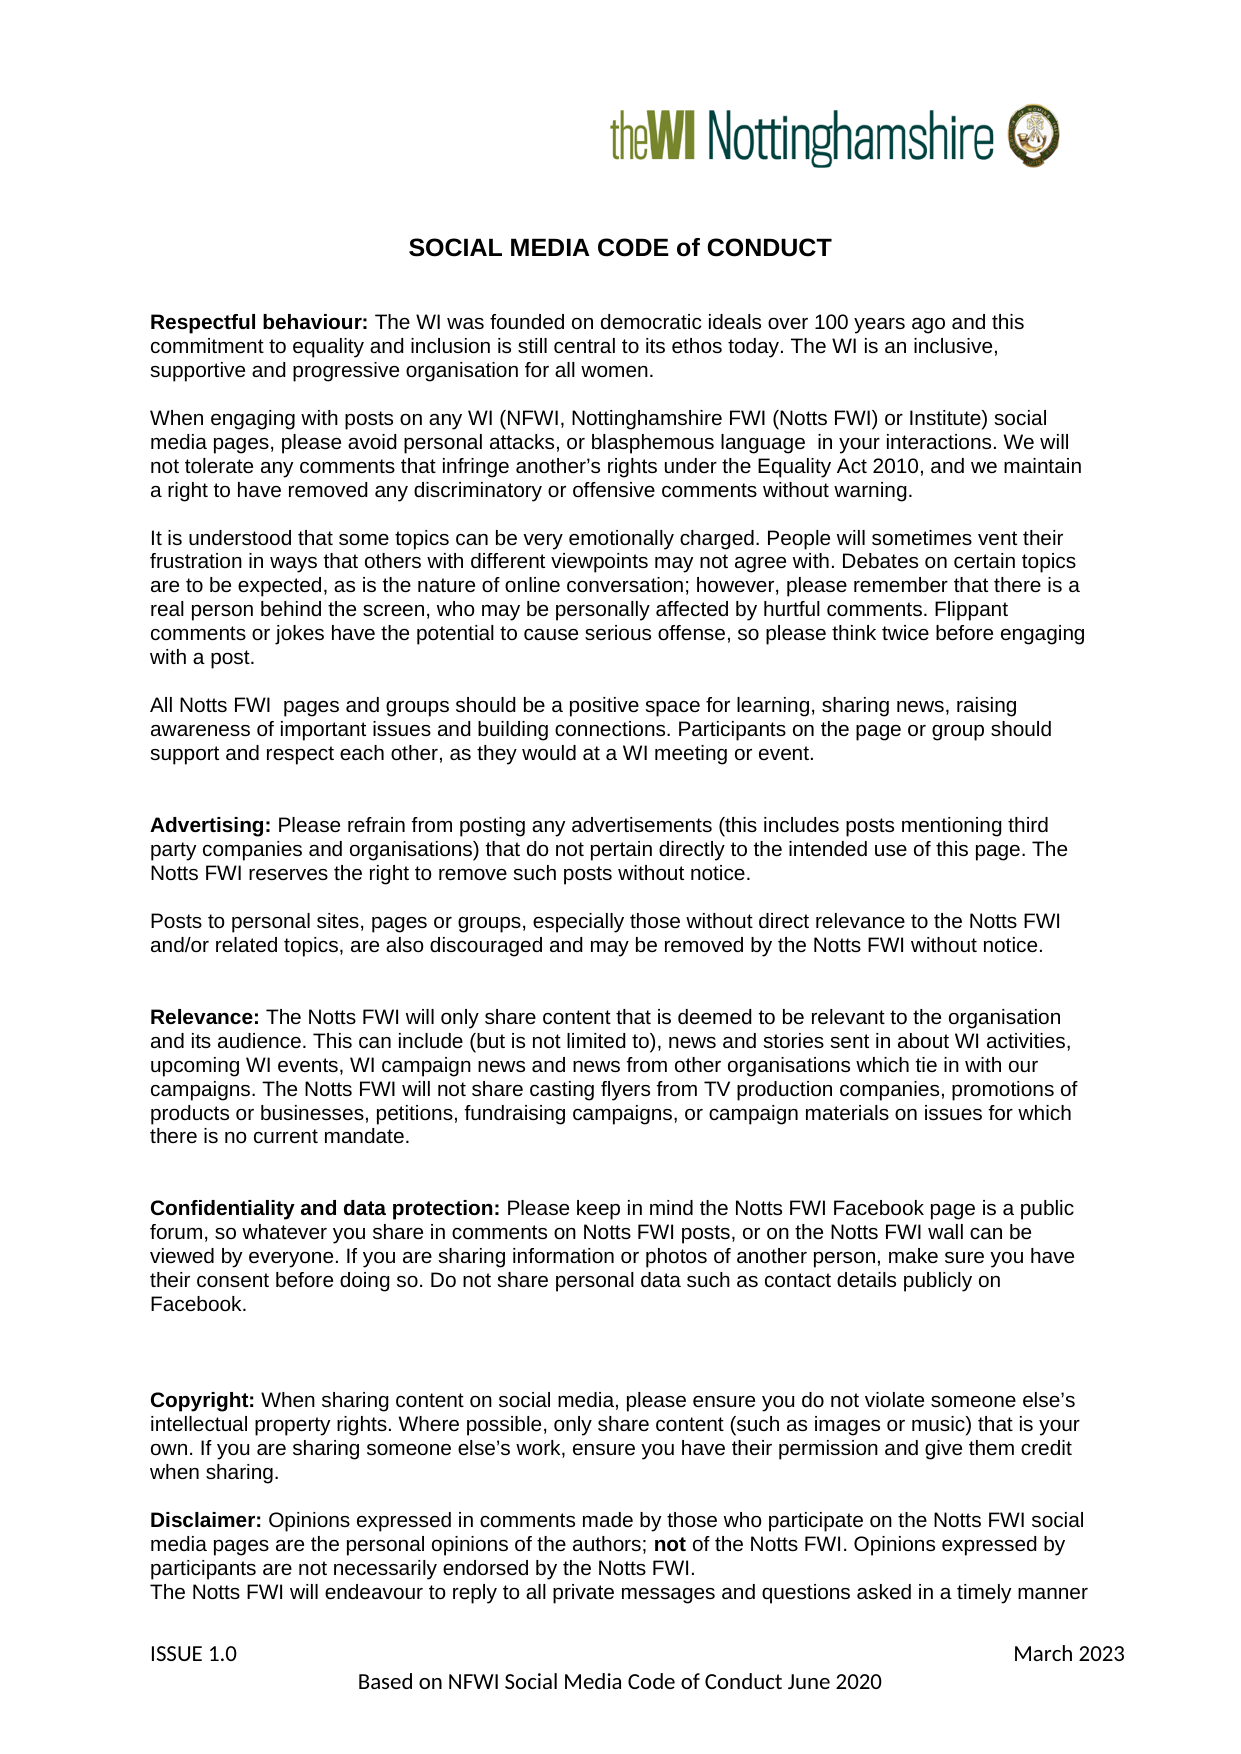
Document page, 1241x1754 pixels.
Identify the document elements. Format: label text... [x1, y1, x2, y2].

text Copyright: When sharing content on social media, please ensure you do not violate someone else’s intellectual property rights. Where possible, only share content (such as images or music) that is your own. If you are sharing someone else’s work, ensure you have their permission and give them credit when sharing. [150, 1388, 1090, 1484]
text Confidentiality and data protection: Please keep in mind the Notts FWI Facebook page is a public forum, so whatever you share in comments on Notts FWI posts, or on the Notts FWI wall can be viewed by everyone. If you are sharing information or photos of another person, make sure you have their consent before doing so. Do not share personal data such as contact details publicly on Facebook. [150, 1196, 1090, 1316]
text Relevance: The Notts FWI will only share content that is deemed to be relevant to the organisation and its audience. This can include (but is not limited to), news and stories sent in about WI activities, upcoming WI events, WI campaign news and news from other organisations which tie in with our campaigns. The Notts FWI will not share casting flyers from TV production companies, promotions of products or businesses, petitions, fundraising campaigns, or campaign materials on issues for which there is no current mandate. [150, 1004, 1090, 1148]
text Disclaimer: Opinions expressed in comments made by those who participate on the Notts FWI social media pages are the personal opinions of the authors; not of the Notts FWI. Opinions expressed by participants are not necessarily endorsed by the Notts FWI. [150, 1508, 1090, 1580]
text It is understood that some topics can be very emotionally charged. People will sometimes vent their frustration in ways that others with different viewpoints may not agree with. Debates on certain topics are to be expected, as is the nature of online conversation; however, please remember that there is a real person behind the screen, who may be personally affected by hurtful comments. Flippant comments or jokes have the potential to cause serious offense, so please think twice before engaging with a post. [150, 525, 1090, 669]
text Advertising: Please refrain from posting any advertisements (this includes posts mentioning third party companies and organisations) that do not pertain directly to the intended use of this page. The Notts FWI reserves the right to remove such posts without notice. [150, 813, 1090, 885]
text When engaging with posts on any WI (NFWI, Nottinghamshire FWI (Notts FWI) or Institute) social media pages, please avoid personal attacks, or blasphemous language in your interactions. We will not tolerate any comments that infringe another’s rights under the Equality Act 2010, and we maintain a right to have removed any discriminatory or offensive comments without warning. [150, 406, 1090, 501]
text Respectful behaviour: The WI was founded on democratic ideals over 100 years ago and this commitment to equality and inclusion is still central to its ethos today. The WI is an inclusive, supportive and progressive organisation for all women. [150, 310, 1090, 382]
text The Notts FWI will endeavour to reply to all private messages and questions asked in a timely manner [150, 1580, 1090, 1604]
text All Notts FWI pages and groups should be a positive space for learning, sharing news, raising awareness of important issues and building connections. Participants on the page or group should support and respect each other, as they would at a WI meeting or event. [150, 693, 1090, 765]
picture [602, 73, 1091, 206]
text Posts to personal sites, pages or groups, especially those without direct relevance to the Notts FWI and/or related topics, are also discouraged and may be removed by the Notts FWI without notice. [150, 909, 1090, 957]
